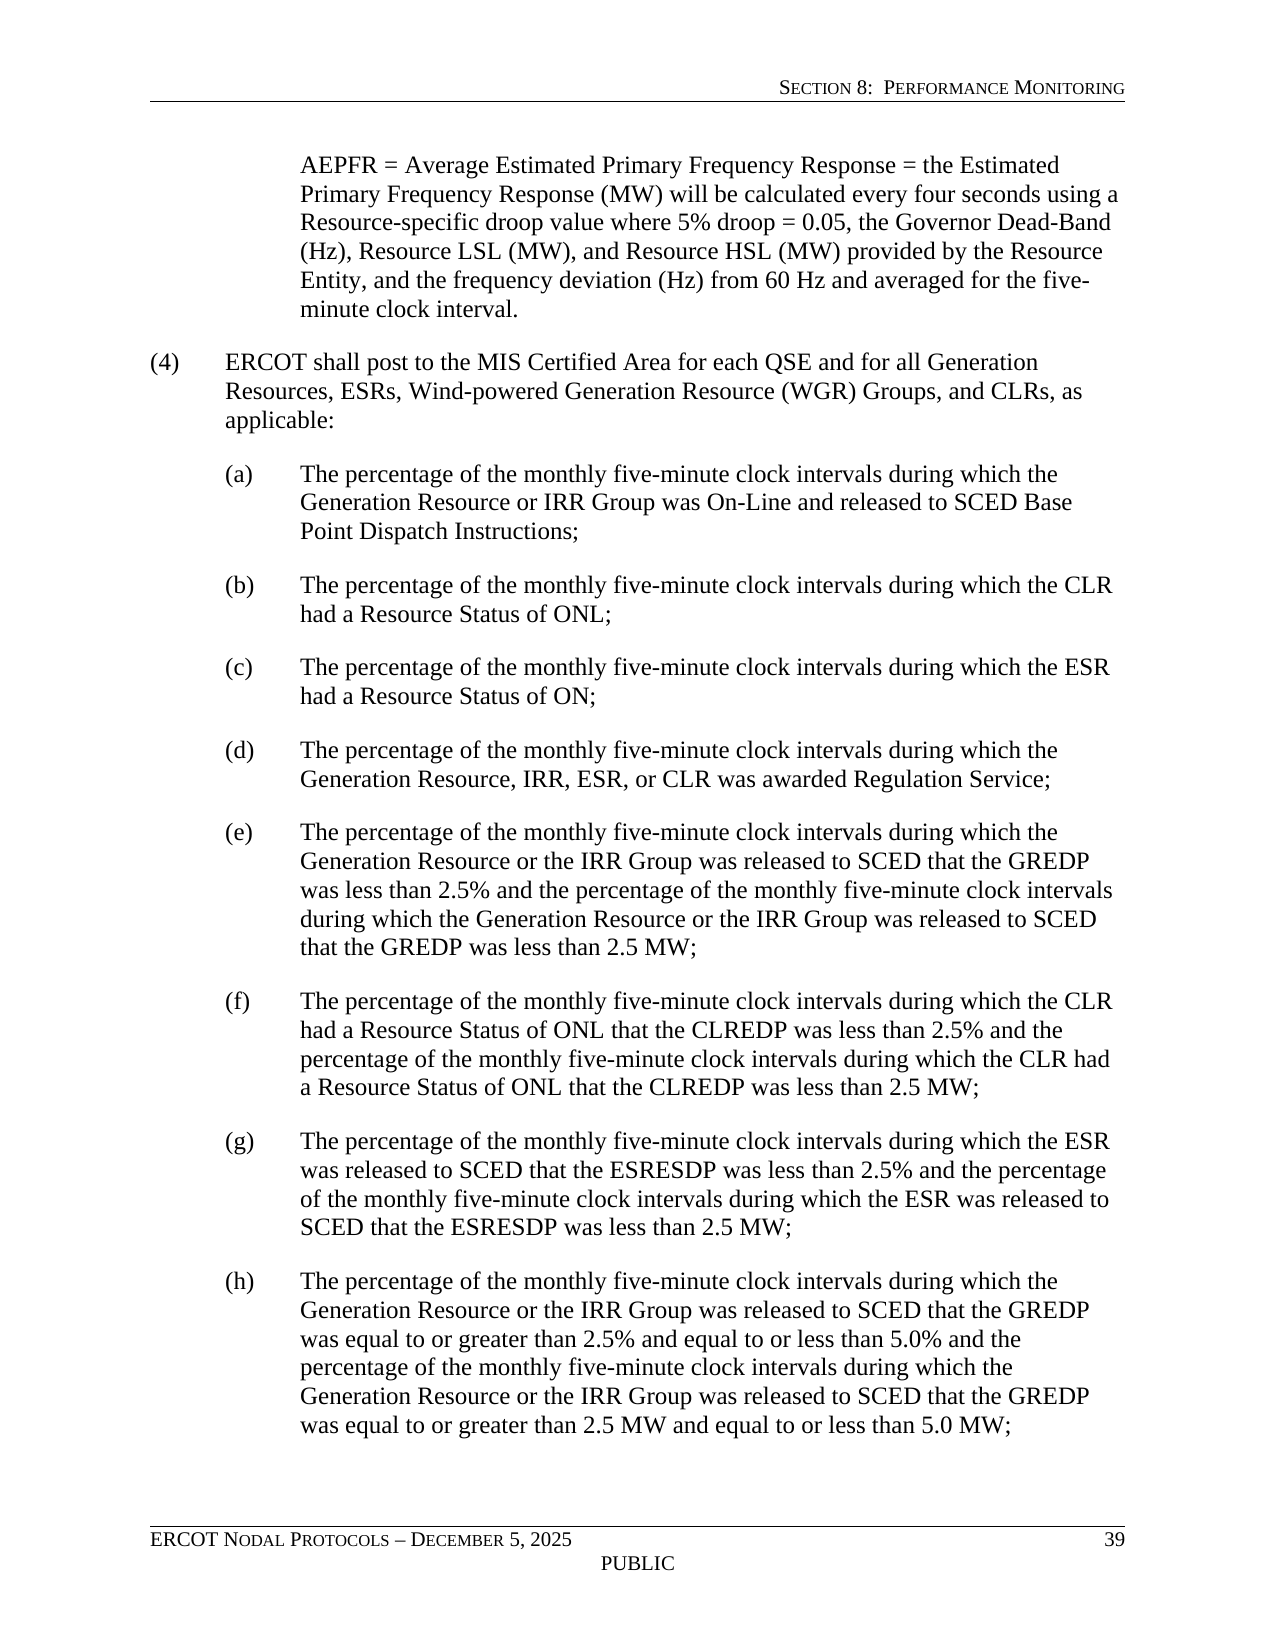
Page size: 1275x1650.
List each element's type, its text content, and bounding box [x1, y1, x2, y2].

text AEPFR = Average Estimated Primary Frequency Response = the Estimated Primary Frequency Response (MW) will be calculated every four seconds using a Resource-specific droop value where 5% droop = 0.05, the Governor Dead-Band (Hz), Resource LSL (MW), and Resource HSL (MW) provided by the Resource Entity, and the frequency deviation (Hz) from 60 Hz and averaged for the five-minute clock interval. [300, 150, 1125, 322]
text (c) The percentage of the monthly five-minute clock intervals during which the ESR had a Resource Status of ON; [225, 652, 1125, 710]
text (h) The percentage of the monthly five-minute clock intervals during which the Generation Resource or the IRR Group was released to SCED that the GREDP was equal to or greater than 2.5% and equal to or less than 5.0% and the percentage of the monthly five-minute clock intervals during which the Generation Resource or the IRR Group was released to SCED that the GREDP was equal to or greater than 2.5 MW and equal to or less than 5.0 MW; [225, 1266, 1125, 1439]
text (d) The percentage of the monthly five-minute clock intervals during which the Generation Resource, IRR, ESR, or CLR was awarded Regulation Service; [225, 735, 1125, 792]
text (4) ERCOT shall post to the MIS Certified Area for each QSE and for all Generation Resources, ESRs, Wind-powered Generation Resource (WGR) Groups, and CLRs, as applicable: [150, 347, 1125, 434]
text (g) The percentage of the monthly five-minute clock intervals during which the ESR was released to SCED that the ESRESDP was less than 2.5% and the percentage of the monthly five-minute clock intervals during which the ESR was released to SCED that the ESRESDP was less than 2.5 MW; [225, 1126, 1125, 1241]
text (a) The percentage of the monthly five-minute clock intervals during which the Generation Resource or IRR Group was On-Line and released to SCED Base Point Dispatch Instructions; [225, 459, 1125, 545]
text (f) The percentage of the monthly five-minute clock intervals during which the CLR had a Resource Status of ONL that the CLREDP was less than 2.5% and the percentage of the monthly five-minute clock intervals during which the CLR had a Resource Status of ONL that the CLREDP was less than 2.5 MW; [225, 986, 1125, 1101]
text (b) The percentage of the monthly five-minute clock intervals during which the CLR had a Resource Status of ONL; [225, 570, 1125, 627]
text (e) The percentage of the monthly five-minute clock intervals during which the Generation Resource or the IRR Group was released to SCED that the GREDP was less than 2.5% and the percentage of the monthly five-minute clock intervals during which the Generation Resource or the IRR Group was released to SCED that the GREDP was less than 2.5 MW; [225, 817, 1125, 961]
